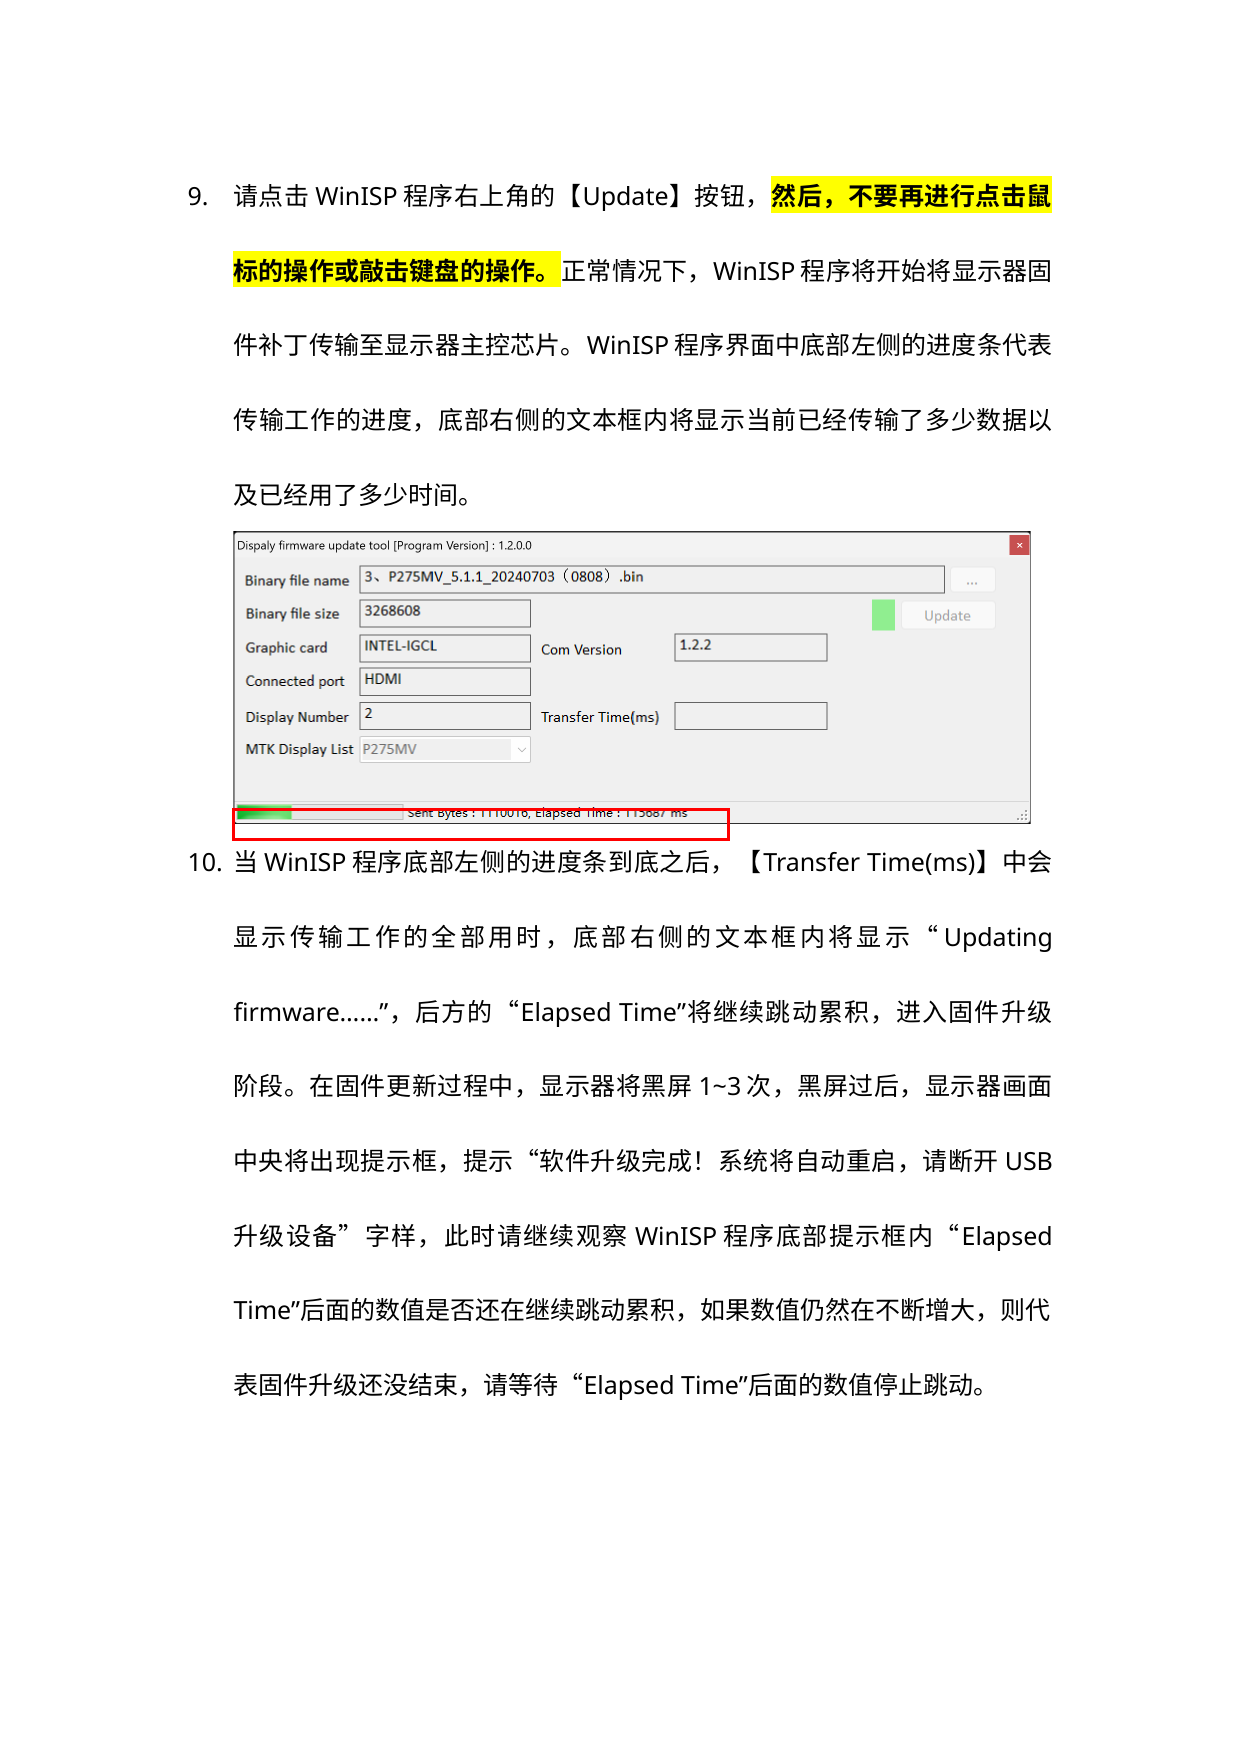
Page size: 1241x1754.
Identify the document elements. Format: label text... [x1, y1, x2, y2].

picture [233, 531, 1031, 824]
list 请点击WinISP程序右上角的【Update】按钮，然后，不要再进行点击鼠标的操作或敲击键盘的操作。正常情况下，WinISP程序将开始将显示器固件补丁传输至显示器主控芯片。WinISP程序界面中底部左侧的进度条代表传输工作的进度，底部右侧的文本框内将显示当前已经传输了多少数据以及已经用了多少时间。 [187, 162, 1053, 526]
list 当WinISP程序底部左侧的进度条到底之后，【Transfer Time(ms)】中会显示传输工作的全部用时，底部右侧的文本框内将显示“Updating firmware……”，后方的“Elapsed Time”将继续跳动累积，进入固件升级阶段。在固件更新过程中，显示器将黑屏1~3次，黑屏过后，显示器画面中央将出现提示框，提示“软件升级完成！系统将自动重启，请断开USB升级设备”字样，此时请继续观察WinISP程序底部提示框内“Elapsed Time”后面的数值是否还在继续跳动累积，如果数值仍然在不断增大，则代表固件升级还没结束，请等待“Elapsed Time”后面的数值停止跳动。 [187, 828, 1053, 1416]
picture [235, 811, 727, 824]
